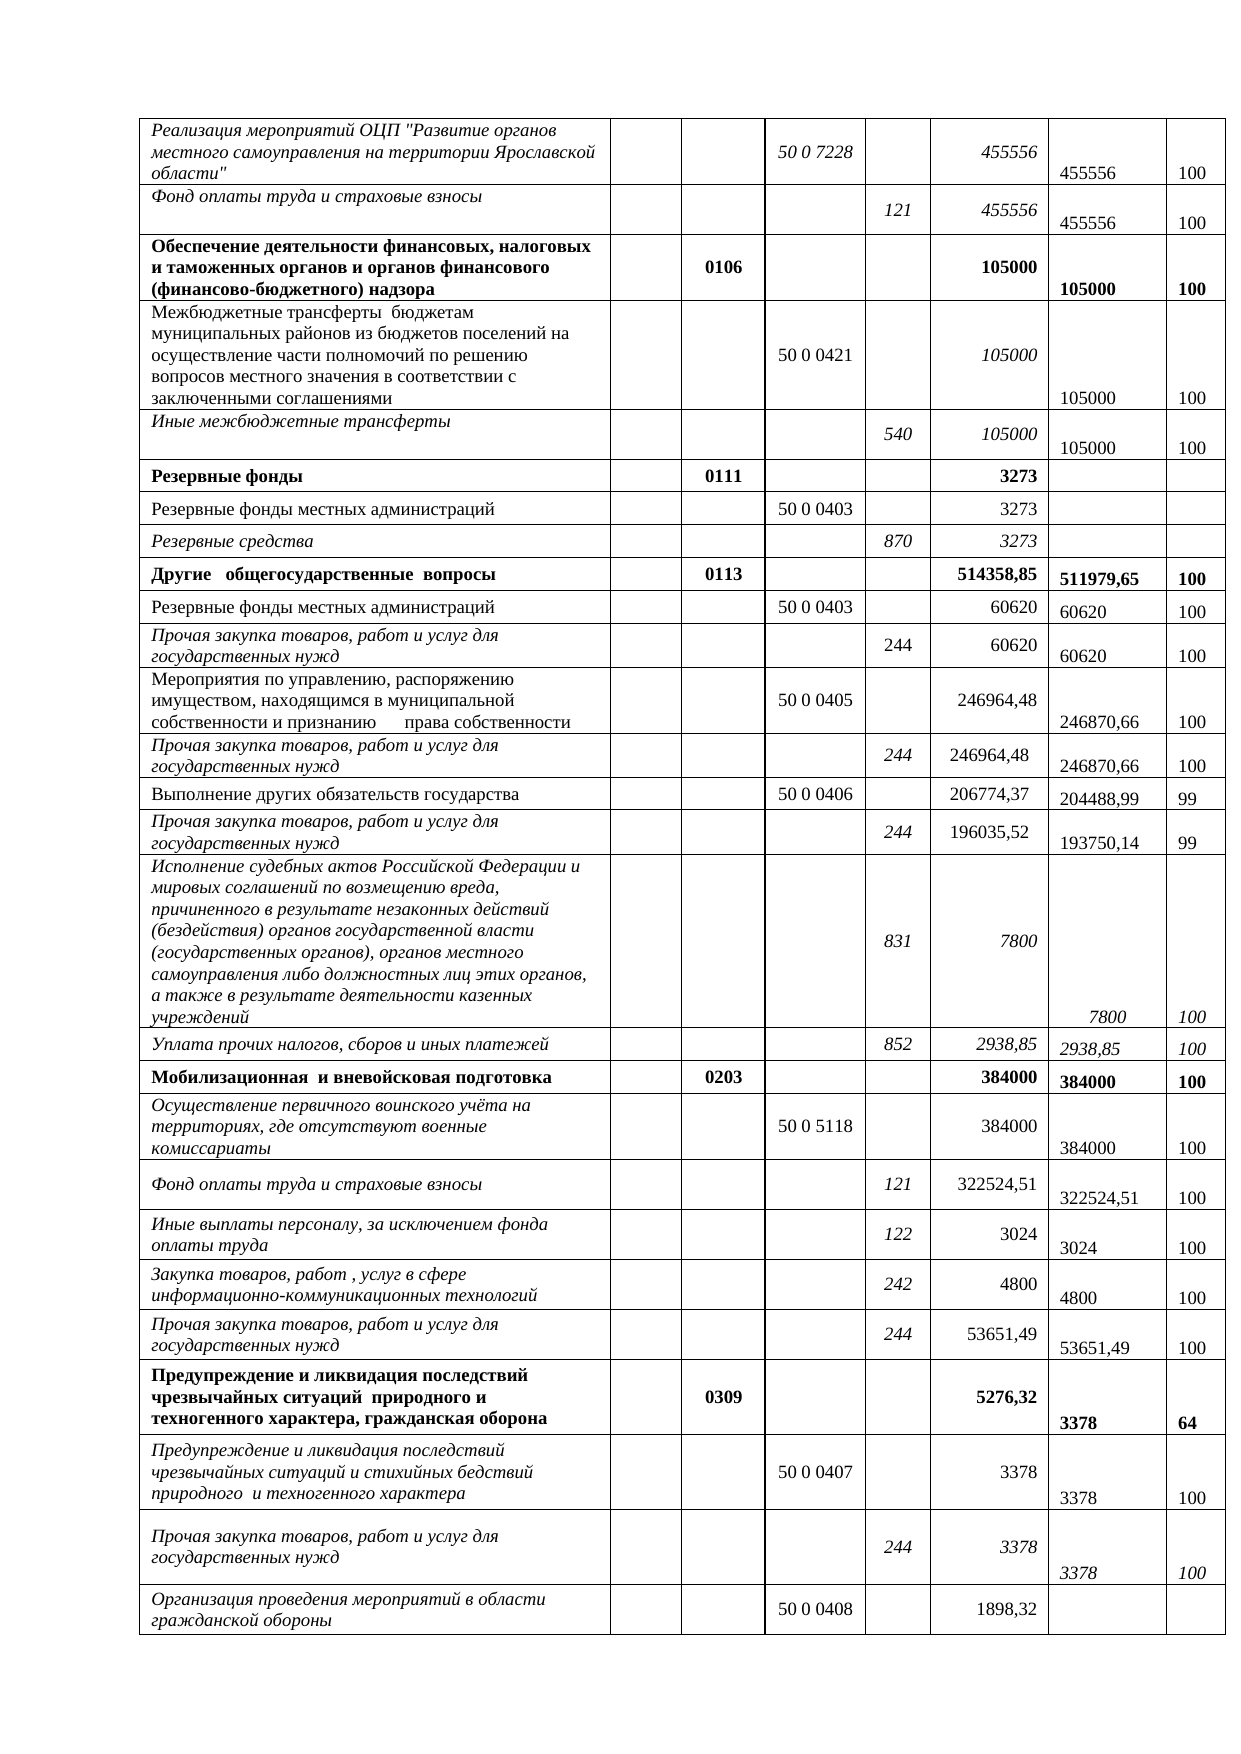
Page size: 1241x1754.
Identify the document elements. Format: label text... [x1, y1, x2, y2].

table_cell Фонд оплаты труда и страховые взносы [140, 185, 610, 234]
table_cell [866, 235, 930, 299]
table_cell 852 [866, 1028, 930, 1060]
table_cell Прочая закупка товаров, работ и услуг для государственных нужд [140, 624, 610, 667]
table_cell [1049, 525, 1166, 557]
table_cell Иные выплаты персоналу, за исключением фонда оплаты труда [140, 1210, 610, 1258]
table_cell [866, 1585, 930, 1633]
table_cell Резервные фонды местных администраций [140, 492, 610, 524]
table_cell Иные межбюджетные трансферты [140, 410, 610, 458]
table_cell 3378 [931, 1435, 1048, 1508]
table_cell 121 [866, 185, 930, 234]
table_cell [866, 1094, 930, 1158]
table_cell 7800 [1049, 855, 1166, 1027]
table_cell [611, 810, 681, 853]
table_cell [682, 1260, 764, 1308]
table_cell [682, 185, 764, 234]
table_cell [682, 734, 764, 777]
table_cell 0111 [682, 460, 764, 491]
table_cell [682, 119, 764, 184]
table_cell [766, 734, 865, 777]
table_cell 100 [1167, 1094, 1225, 1158]
table_cell [611, 460, 681, 491]
table_cell 246870,66 [1049, 668, 1166, 732]
table_cell [1049, 492, 1166, 524]
table_cell [611, 1061, 681, 1093]
table_cell 2938,85 [931, 1028, 1048, 1060]
table_cell 511979,65 [1049, 558, 1166, 590]
table_cell 60620 [931, 624, 1048, 667]
table_cell 105000 [931, 301, 1048, 408]
table_cell 60620 [1049, 624, 1166, 667]
table_cell 3273 [931, 525, 1048, 557]
table_cell [611, 1435, 681, 1508]
table_cell [611, 624, 681, 667]
table_cell 100 [1167, 1061, 1225, 1093]
table_cell [611, 1585, 681, 1633]
table_cell 3024 [1049, 1210, 1166, 1258]
table_cell Организация проведения мероприятий в области гражданской обороны [140, 1585, 610, 1633]
table_cell 384000 [1049, 1061, 1166, 1093]
table_cell Фонд оплаты труда и страховые взносы [140, 1160, 610, 1208]
table_cell 100 [1167, 624, 1225, 667]
table_cell 3378 [1049, 1435, 1166, 1508]
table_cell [140, 1510, 610, 1583]
table_cell 322524,51 [931, 1160, 1048, 1208]
table_cell Резервные фонды [140, 460, 610, 491]
table_cell 246870,66 [1049, 734, 1166, 777]
table_cell 100 [1167, 1510, 1225, 1583]
table_cell 831 [866, 855, 930, 1027]
table_cell 100 [1167, 855, 1225, 1027]
table_cell 60620 [1049, 591, 1166, 622]
table_cell Выполнение других обязательств государства [140, 778, 610, 809]
table_cell [1167, 492, 1225, 524]
table_cell [766, 1210, 865, 1258]
table_cell Резервные средства [140, 525, 610, 557]
table_cell 105000 [1049, 301, 1166, 408]
table_cell [1049, 1585, 1166, 1633]
table_cell 50 0 0403 [766, 492, 865, 524]
table_cell 100 [1167, 1160, 1225, 1208]
table_cell 540 [866, 410, 930, 458]
table_cell [866, 1435, 930, 1508]
table_cell 246964,48 [931, 668, 1048, 732]
table_cell [611, 1360, 681, 1433]
table_cell [866, 1360, 930, 1433]
table_cell [682, 410, 764, 458]
table_cell [866, 460, 930, 491]
table_cell Прочая закупка товаров, работ и услуг для государственных нужд [140, 734, 610, 777]
table_cell 105000 [1049, 410, 1166, 458]
table_cell [766, 1260, 865, 1308]
table_cell 204488,99 [1049, 778, 1166, 809]
table_cell 60620 [931, 591, 1048, 622]
table_cell 105000 [931, 235, 1048, 299]
table_cell 384000 [931, 1061, 1048, 1093]
table_cell [866, 778, 930, 809]
table_cell [611, 492, 681, 524]
table_cell 53651,49 [931, 1310, 1048, 1358]
table_cell [682, 301, 764, 408]
table_cell 242 [866, 1260, 930, 1308]
table_cell 50 0 7228 [766, 119, 865, 184]
table_cell 100 [1167, 1260, 1225, 1308]
table_cell 64 [1167, 1360, 1225, 1433]
table_cell 455556 [1049, 185, 1166, 234]
table_cell 244 [866, 810, 930, 853]
table_cell 244 [866, 734, 930, 777]
table_cell 0203 [682, 1061, 764, 1093]
table_cell Прочая закупка товаров, работ и услуг для государственных нужд [140, 1310, 610, 1358]
table_cell 50 0 0405 [766, 668, 865, 732]
table_cell [682, 525, 764, 557]
table_cell Мобилизационная и вневойсковая подготовка [140, 1061, 610, 1093]
table_cell [611, 734, 681, 777]
table_cell 193750,14 [1049, 810, 1166, 853]
table_cell 100 [1167, 591, 1225, 622]
table_cell [766, 1510, 865, 1583]
table_cell [1167, 1585, 1225, 1633]
table_cell [611, 301, 681, 408]
table_cell Мероприятия по управлению, распоряжению имуществом, находящимся в муниципальной собственности и признанию права собственности [140, 668, 610, 732]
table_cell [866, 558, 930, 590]
table_cell [611, 591, 681, 622]
table_cell 384000 [931, 1094, 1048, 1158]
table_cell [682, 492, 764, 524]
table_cell [682, 778, 764, 809]
table_cell [611, 1260, 681, 1308]
table_cell 100 [1167, 185, 1225, 234]
table_cell 100 [1167, 734, 1225, 777]
table_cell Резервные фонды местных администраций [140, 591, 610, 622]
table_cell 244 [866, 1510, 930, 1583]
table_cell 100 [1167, 1435, 1225, 1508]
table_cell 3024 [931, 1210, 1048, 1258]
table_cell 3273 [931, 492, 1048, 524]
table_cell 100 [1167, 119, 1225, 184]
table_cell 455556 [931, 119, 1048, 184]
table_cell 100 [1167, 1310, 1225, 1358]
table_cell [611, 855, 681, 1027]
table_cell [766, 525, 865, 557]
table_cell 4800 [1049, 1260, 1166, 1308]
table_cell [766, 460, 865, 491]
table_cell [611, 235, 681, 299]
table_cell [766, 624, 865, 667]
table_cell 99 [1167, 778, 1225, 809]
table_cell 3378 [931, 1510, 1048, 1583]
table_cell 7800 [931, 855, 1048, 1027]
table_cell 455556 [931, 185, 1048, 234]
table_cell 50 0 0421 [766, 301, 865, 408]
table_cell [611, 558, 681, 590]
table_cell [766, 1160, 865, 1208]
table_cell [682, 1028, 764, 1060]
table_cell 322524,51 [1049, 1160, 1166, 1208]
table_cell [682, 668, 764, 732]
table_cell [611, 1028, 681, 1060]
table_cell [766, 1061, 865, 1093]
table_cell 206774,37 [931, 778, 1048, 809]
table_cell [766, 235, 865, 299]
table_cell 455556 [1049, 119, 1166, 184]
table_cell [611, 1510, 681, 1583]
table_cell 50 0 0407 [766, 1435, 865, 1508]
table_cell [682, 1510, 764, 1583]
table_cell 1898,32 [931, 1585, 1048, 1633]
table_cell [866, 119, 930, 184]
table_cell 0309 [682, 1360, 764, 1433]
table_cell Предупреждение и ликвидация последствий чрезвычайных ситуаций природного и техногенного характера, гражданская оборона [140, 1360, 610, 1433]
table_cell [766, 1028, 865, 1060]
table_cell [766, 855, 865, 1027]
table_cell 121 [866, 1160, 930, 1208]
table_cell 2938,85 [1049, 1028, 1166, 1060]
table_cell 384000 [1049, 1094, 1166, 1158]
table_cell 50 0 0403 [766, 591, 865, 622]
table_cell [866, 492, 930, 524]
table_cell 244 [866, 1310, 930, 1358]
table_cell 3378 [1049, 1360, 1166, 1433]
table_cell [611, 1310, 681, 1358]
table_cell 100 [1167, 410, 1225, 458]
table_cell 100 [1167, 235, 1225, 299]
table_cell 100 [1167, 1028, 1225, 1060]
table_cell 514358,85 [931, 558, 1048, 590]
table_cell 246964,48 [931, 734, 1048, 777]
table_cell [611, 668, 681, 732]
table_cell 100 [1167, 668, 1225, 732]
table_cell 5276,32 [931, 1360, 1048, 1433]
table_cell [682, 1210, 764, 1258]
table_cell Обеспечение деятельности финансовых, налоговых и таможенных органов и органов финансового (финансово-бюджетного) надзора [140, 235, 610, 299]
table_cell [1167, 525, 1225, 557]
table_cell 4800 [931, 1260, 1048, 1308]
table_cell [1049, 460, 1166, 491]
table_cell 105000 [931, 410, 1048, 458]
table_cell [1167, 460, 1225, 491]
table_cell [766, 810, 865, 853]
table_cell [866, 1061, 930, 1093]
table_cell 870 [866, 525, 930, 557]
table_cell [611, 1160, 681, 1208]
table_cell [766, 1310, 865, 1358]
table_cell [682, 1160, 764, 1208]
table_cell Реализация мероприятий ОЦП "Развитие органов местного самоуправления на территории Ярославской области" [140, 119, 610, 184]
table_cell 3378 [1049, 1510, 1166, 1583]
table_cell [766, 558, 865, 590]
table_cell 0113 [682, 558, 764, 590]
table_cell [682, 591, 764, 622]
table_cell [611, 410, 681, 458]
table_cell 244 [866, 624, 930, 667]
table_cell [682, 855, 764, 1027]
table_cell Уплата прочих налогов, сборов и иных платежей [140, 1028, 610, 1060]
table_cell 122 [866, 1210, 930, 1258]
table_cell 50 0 0408 [766, 1585, 865, 1633]
table_cell 0106 [682, 235, 764, 299]
table_cell 100 [1167, 1210, 1225, 1258]
table_cell [766, 1360, 865, 1433]
table_cell 50 0 0406 [766, 778, 865, 809]
table_cell [866, 591, 930, 622]
table_cell [682, 1585, 764, 1633]
table_cell [682, 810, 764, 853]
table_cell Прочая закупка товаров, работ и услуг для государственных нужд [140, 810, 610, 853]
table_cell [611, 525, 681, 557]
table_cell Закупка товаров, работ , услуг в сфере информационно-коммуникационных технологий [140, 1260, 610, 1308]
table_cell [611, 119, 681, 184]
table_cell 196035,52 [931, 810, 1048, 853]
table_cell [766, 185, 865, 234]
table_cell Осуществление первичного воинского учёта на территориях, где отсутствуют военные комиссариаты [140, 1094, 610, 1158]
table_cell [682, 1094, 764, 1158]
table_cell [866, 668, 930, 732]
table_cell [766, 410, 865, 458]
table_cell 100 [1167, 558, 1225, 590]
table_cell Исполнение судебных актов Российской Федерации и мировых соглашений по возмещению вреда, причиненного в результате незаконных действий (бездействия) органов государственной власти (государственных органов), органов местного самоуправления либо должностных лиц этих органов, а также в результате деятельности казенных учреждений [140, 855, 610, 1027]
table_cell 50 0 5118 [766, 1094, 865, 1158]
table_cell [682, 1310, 764, 1358]
table_cell 100 [1167, 301, 1225, 408]
table_cell [682, 624, 764, 667]
table_cell 3273 [931, 460, 1048, 491]
table_cell [611, 1210, 681, 1258]
table_cell 99 [1167, 810, 1225, 853]
table_cell [611, 778, 681, 809]
table_cell [611, 1094, 681, 1158]
table_cell 53651,49 [1049, 1310, 1166, 1358]
table_cell [866, 301, 930, 408]
table_cell Предупреждение и ликвидация последствий чрезвычайных ситуаций и стихийных бедствий природного и техногенного характера [140, 1435, 610, 1508]
table_cell [682, 1435, 764, 1508]
table_cell [611, 185, 681, 234]
table_cell Другие общегосударственные вопросы [140, 558, 610, 590]
table_cell 105000 [1049, 235, 1166, 299]
